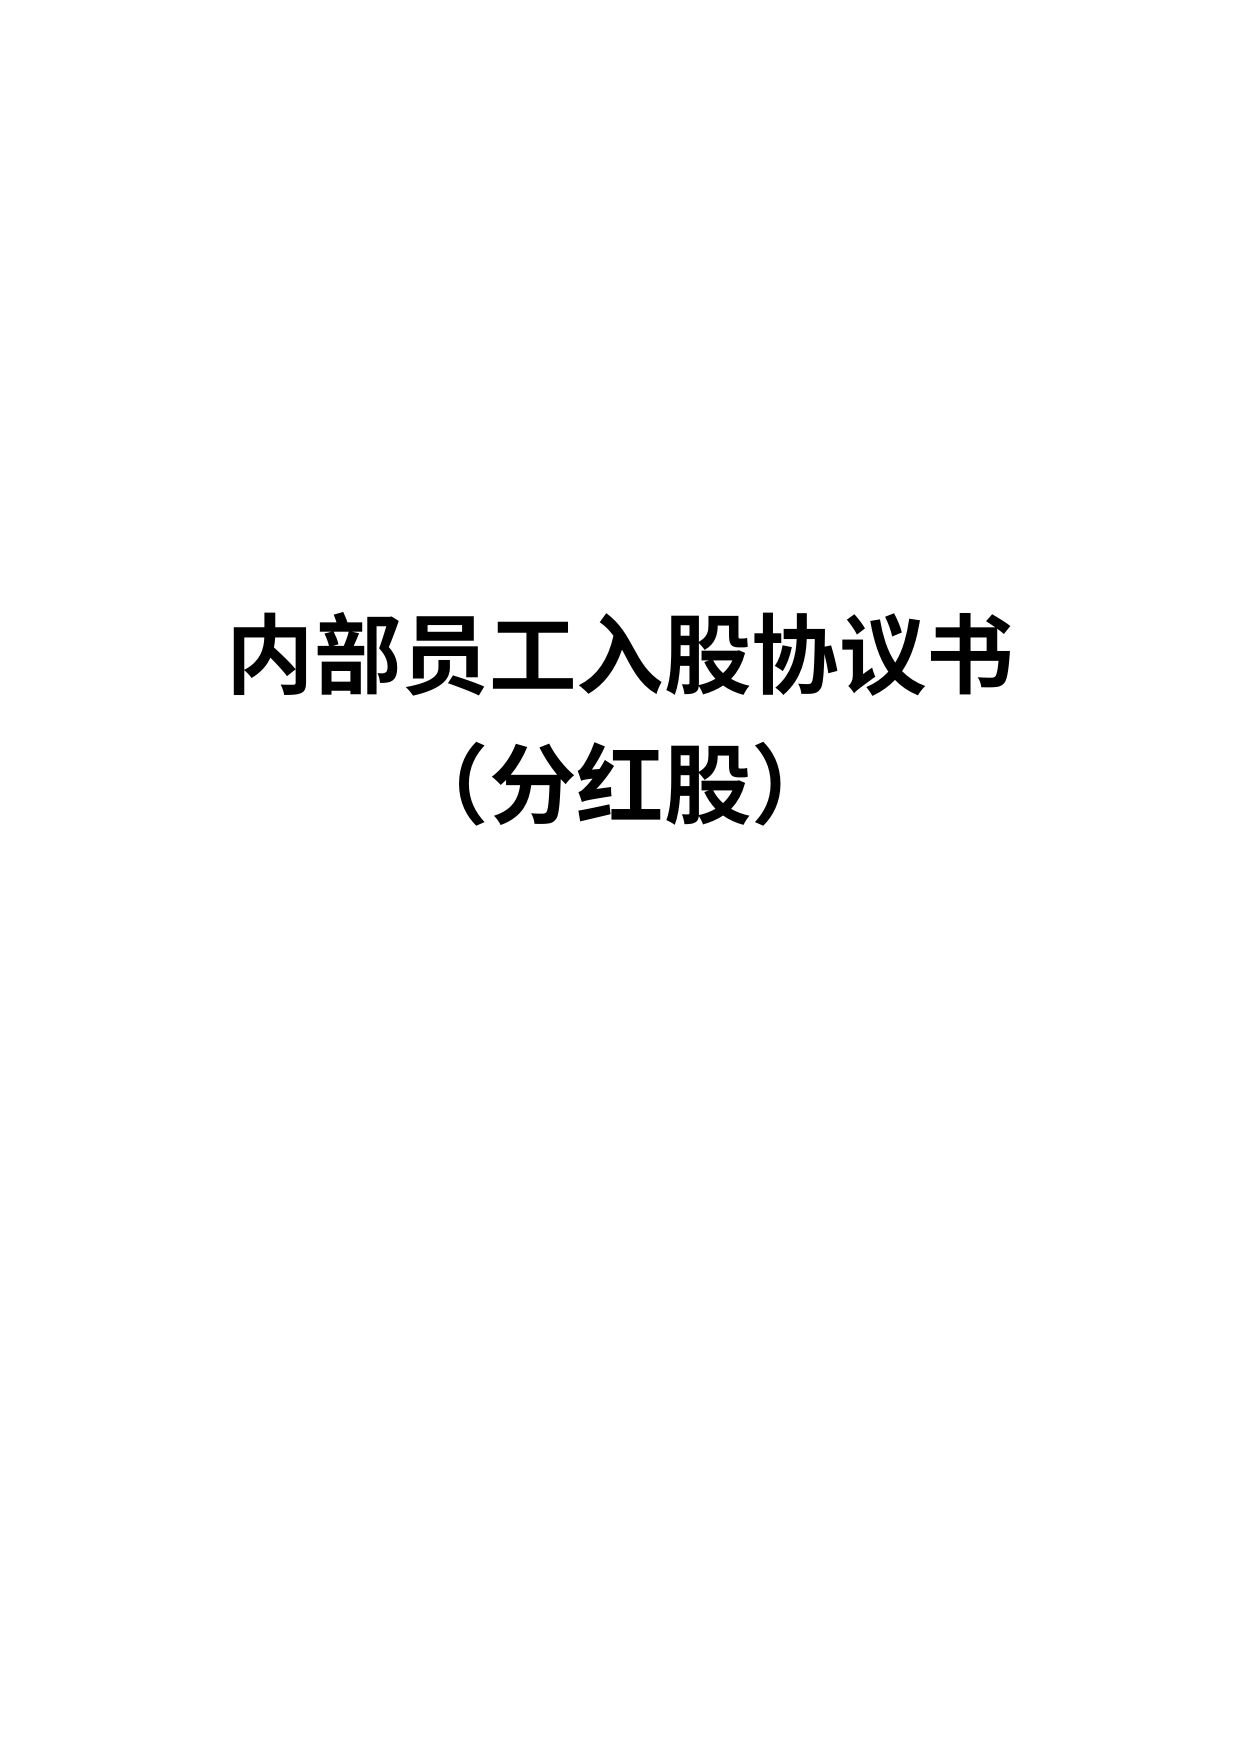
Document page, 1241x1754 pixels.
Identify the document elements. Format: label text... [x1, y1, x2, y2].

text 内部员工入股协议书（分红股） [187, 584, 1053, 844]
